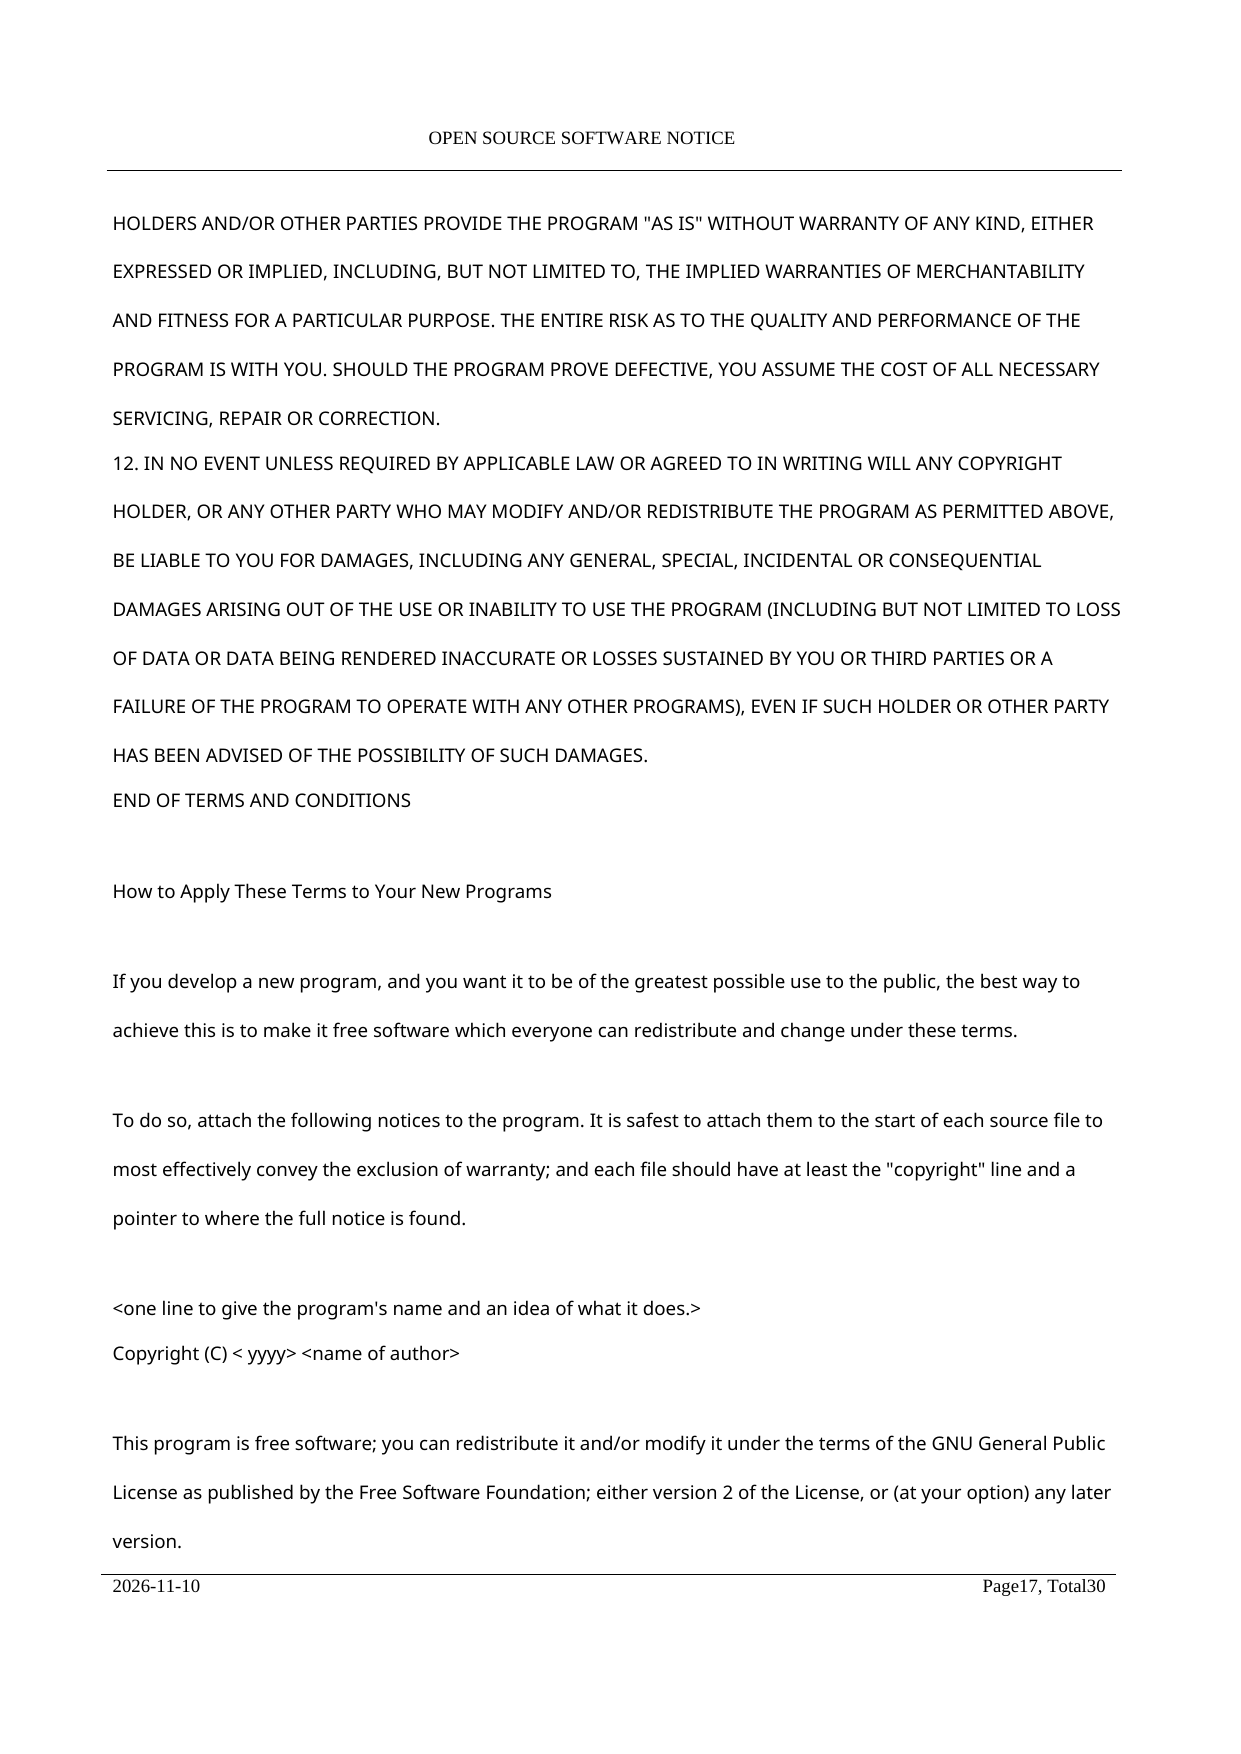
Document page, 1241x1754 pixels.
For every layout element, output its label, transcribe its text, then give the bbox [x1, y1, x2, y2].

text Copyright (C) < yyyy> <name of author> [112, 1337, 1128, 1369]
text How to Apply These Terms to Your New Programs [112, 874, 1128, 907]
text This program is free software; you can redistribute it and/or modify it under the terms of the GNU General Public License as published by the Free Software Foundation; either version 2 of the License, or (at your option) any later version. [112, 1427, 1128, 1557]
text If you develop a new program, and you want it to be of the greatest possible use to the public, the best way to achieve this is to make it free software which everyone can redistribute and change under these terms. [112, 965, 1128, 1046]
text <one line to give the program's name and an idea of what it does.> [112, 1292, 1128, 1324]
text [112, 206, 1128, 434]
text To do so, attach the following notices to the program. It is safest to attach them to the start of each source file to most effectively convey the exclusion of warranty; and each file should have at least the "copyright" line and a pointer to where the full notice is found. [112, 1104, 1128, 1234]
text 12. IN NO EVENT UNLESS REQUIRED BY APPLICABLE LAW OR AGREED TO IN WRITING WILL ANY COPYRIGHT HOLDER, OR ANY OTHER PARTY WHO MAY MODIFY AND/OR REDISTRIBUTE THE PROGRAM AS PERMITTED ABOVE, BE LIABLE TO YOU FOR DAMAGES, INCLUDING ANY GENERAL, SPECIAL, INCIDENTAL OR CONSEQUENTIAL DAMAGES ARISING OUT OF THE USE OR INABILITY TO USE THE PROGRAM (INCLUDING BUT NOT LIMITED TO LOSS OF DATA OR DATA BEING RENDERED INACCURATE OR LOSSES SUSTAINED BY YOU OR THIRD PARTIES OR A FAILURE OF THE PROGRAM TO OPERATE WITH ANY OTHER PROGRAMS), EVEN IF SUCH HOLDER OR OTHER PARTY HAS BEEN ADVISED OF THE POSSIBILITY OF SUCH DAMAGES. [112, 447, 1128, 772]
text END OF TERMS AND CONDITIONS [112, 784, 1128, 817]
